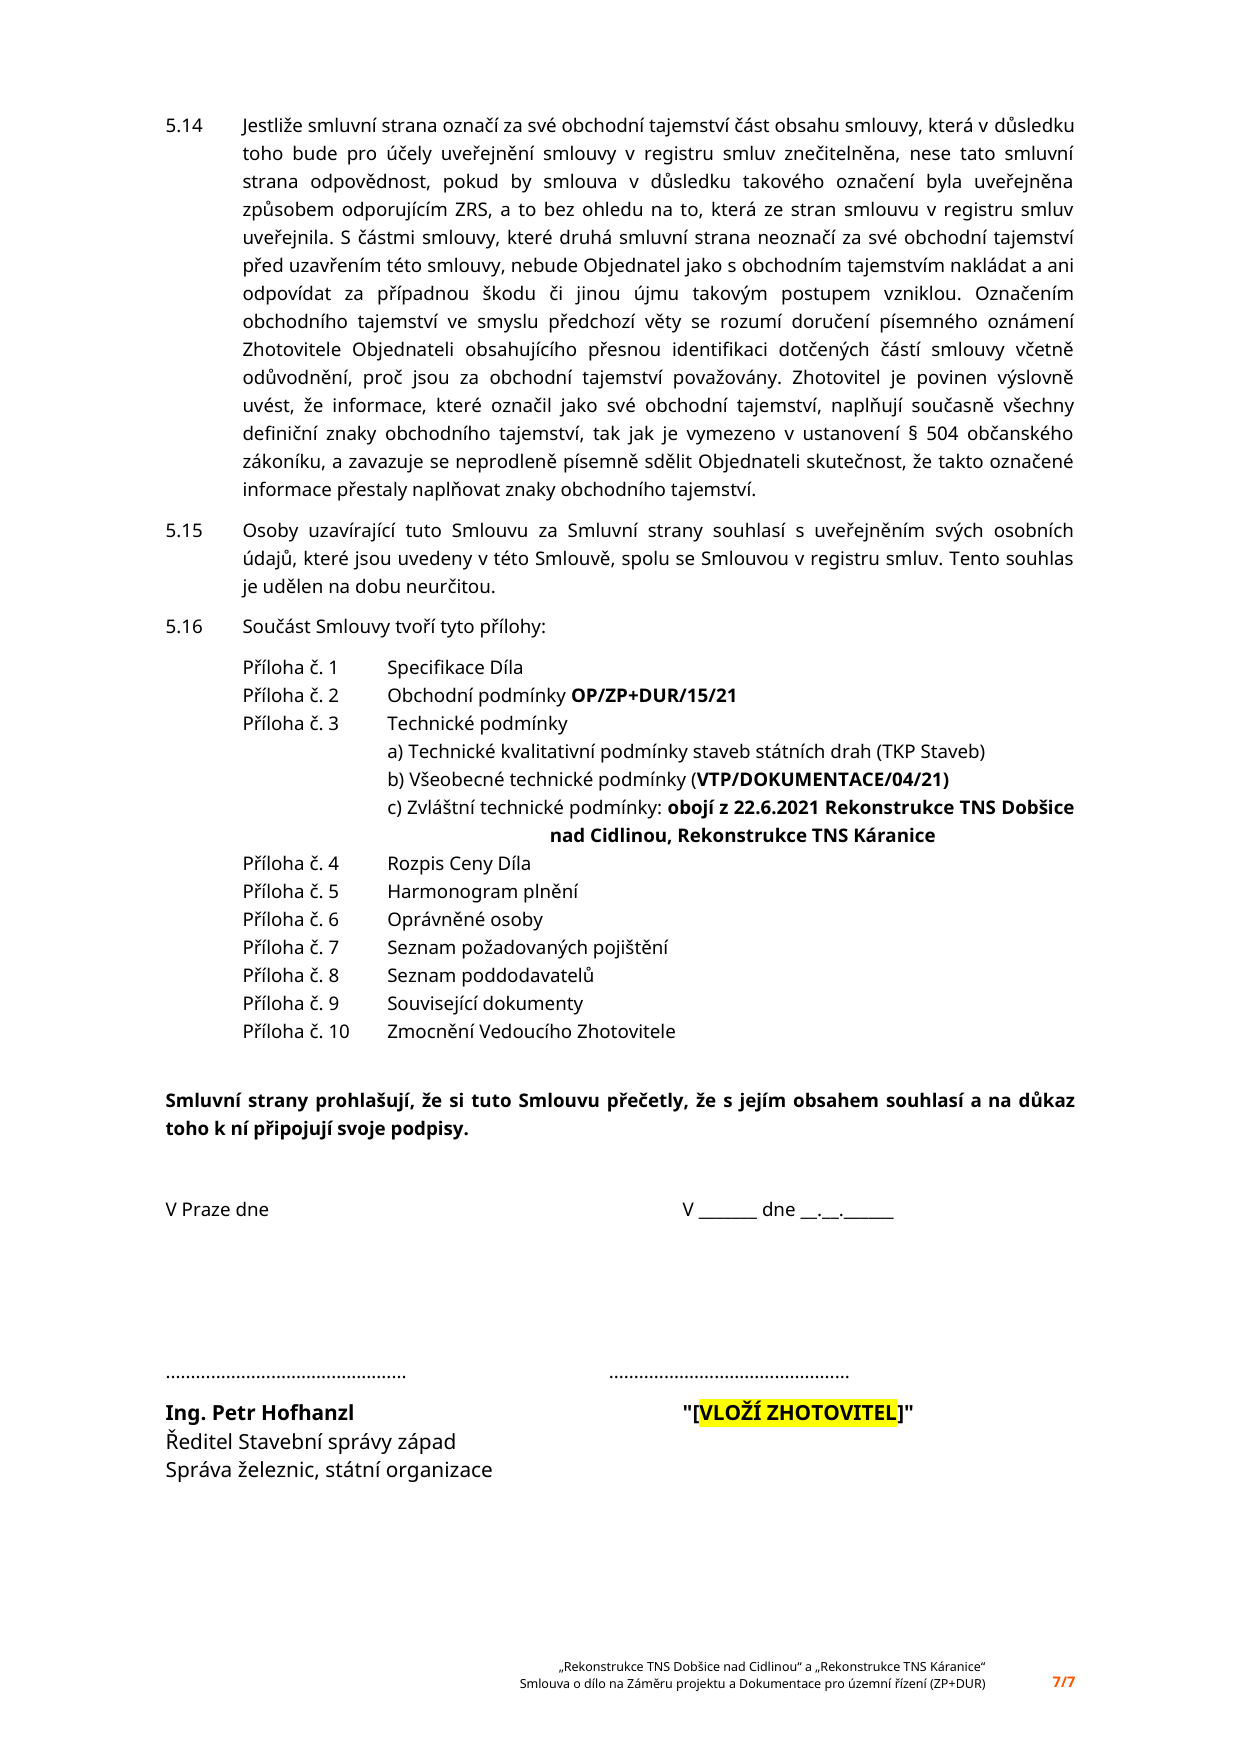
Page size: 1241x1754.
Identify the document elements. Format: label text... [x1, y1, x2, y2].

text Ředitel Stavební správy západ [165, 1427, 1075, 1455]
text Příloha č. 4 Rozpis Ceny Díla [242, 850, 1075, 876]
text b) Všeobecné technické podmínky (VTP/DOKUMENTACE/04/21) [387, 766, 1075, 792]
text V Praze dne V _______ dne __.__.______ [165, 1196, 1075, 1221]
text Příloha č. 8 Seznam poddodavatelů [242, 962, 1075, 988]
text a) Technické kvalitativní podmínky staveb státních drah (TKP Staveb) [387, 738, 1075, 764]
text ................................................ ................................................ [165, 1358, 1075, 1383]
text Příloha č. 9 Související dokumenty [242, 990, 1075, 1016]
text Smluvní strany prohlašují, že si tuto Smlouvu přečetly, že s jejím obsahem souhlasí a na důkaz toho k ní připojují svoje podpisy. [165, 1087, 1075, 1140]
text Osoby uzavírající tuto Smlouvu za Smluvní strany souhlasí s uveřejněním svých osobních údajů, které jsou uvedeny v této Smlouvě, spolu se Smlouvou v registru smluv. Tento souhlas je udělen na dobu neurčitou. [165, 517, 1075, 598]
text Příloha č. 1 Specifikace Díla [242, 654, 1075, 679]
text Příloha č. 10 Zmocnění Vedoucího Zhotovitele [242, 1018, 1075, 1044]
text c) Zvláštní technické podmínky: obojí z 22.6.2021 Rekonstrukce TNS Dobšice nad Cidlinou, Rekonstrukce TNS Káranice [387, 794, 1075, 848]
text Správa železnic, státní organizace [165, 1455, 1075, 1484]
text Součást Smlouvy tvoří tyto přílohy: [165, 613, 1075, 639]
text Ing. Petr Hofhanzl "[VLOŽÍ ZHOTOVITEL]" [165, 1398, 1075, 1427]
text Příloha č. 6 Oprávněné osoby [242, 906, 1075, 932]
text Příloha č. 7 Seznam požadovaných pojištění [242, 934, 1075, 960]
text Jestliže smluvní strana označí za své obchodní tajemství část obsahu smlouvy, která v důsledku toho bude pro účely uveřejnění smlouvy v registru smluv znečitelněna, nese tato smluvní strana odpovědnost, pokud by smlouva v důsledku takového označení byla uveřejněna způsobem odporujícím ZRS, a to bez ohledu na to, která ze stran smlouvu v registru smluv uveřejnila. S částmi smlouvy, které druhá smluvní strana neoznačí za své obchodní tajemství před uzavřením této smlouvy, nebude Objednatel jako s obchodním tajemstvím nakládat a ani odpovídat za případnou škodu či jinou újmu takovým postupem vzniklou. Označením obchodního tajemství ve smyslu předchozí věty se rozumí doručení písemného oznámení Zhotovitele Objednateli obsahujícího přesnou identifikaci dotčených částí smlouvy včetně odůvodnění, proč jsou za obchodní tajemství považovány. Zhotovitel je povinen výslovně uvést, že informace, které označil jako své obchodní tajemství, naplňují současně všechny definiční znaky obchodního tajemství, tak jak je vymezeno v ustanovení § 504 občanského zákoníku, a zavazuje se neprodleně písemně sdělit Objednateli skutečnost, že takto označené informace přestaly naplňovat znaky obchodního tajemství. [165, 112, 1075, 502]
text Příloha č. 2 Obchodní podmínky OP/ZP+DUR/15/21 [242, 682, 1075, 708]
text Příloha č. 5 Harmonogram plnění [242, 878, 1075, 904]
text Příloha č. 3 Technické podmínky [242, 710, 1075, 736]
